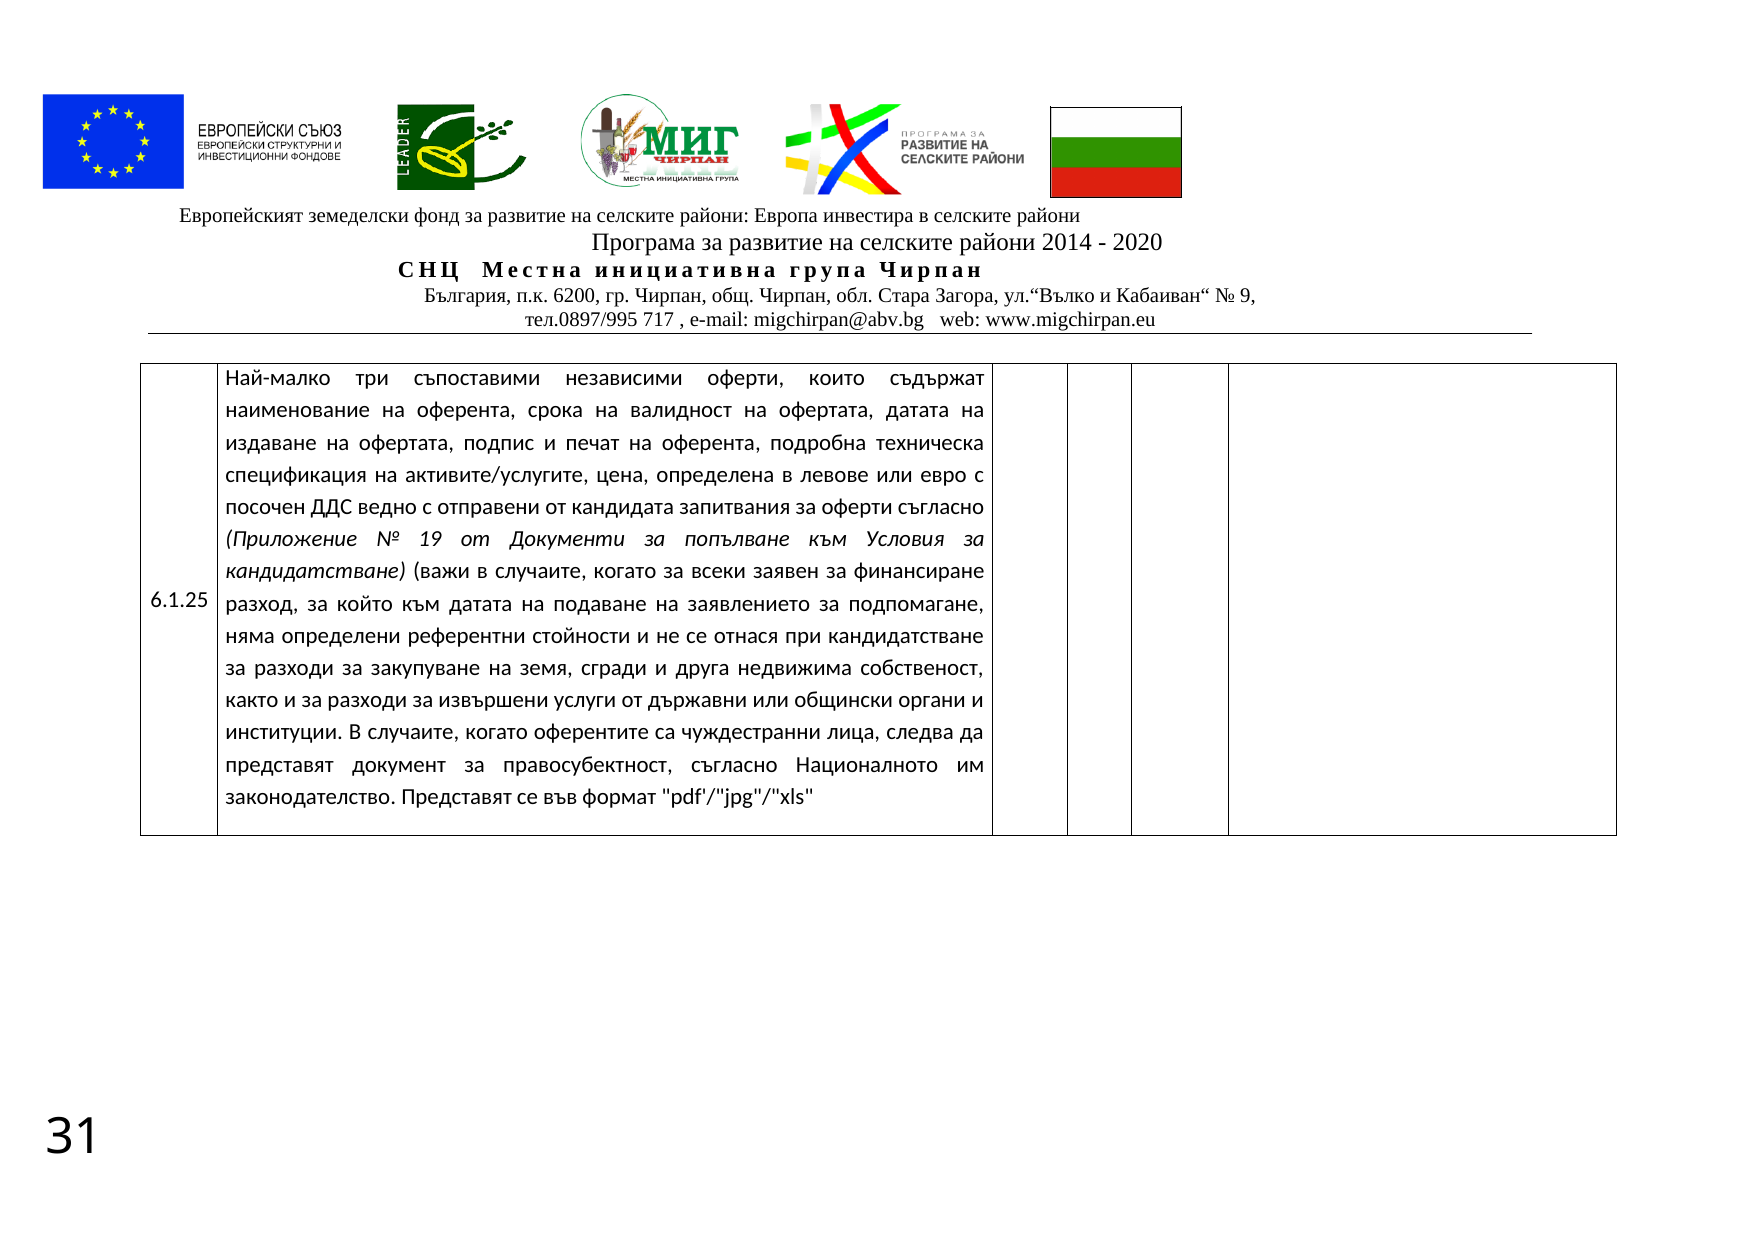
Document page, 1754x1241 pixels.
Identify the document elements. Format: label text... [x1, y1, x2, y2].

table_cell [1229, 364, 1616, 834]
table_cell [993, 364, 1067, 834]
picture [29, 79, 375, 199]
table_cell [1132, 364, 1228, 834]
picture [771, 96, 1034, 201]
table_cell [1068, 364, 1131, 834]
picture [397, 104, 530, 190]
table_cell 6.1.25 [141, 364, 217, 834]
table_cell Най-малко три съпоставими независими оферти, които съдържат наименование на оферента, срока на валидност на офертата, датата на издаване на офертата, подпис и печат на оферента, подробна техническа спецификация на активите/услугите, цена, определена в левове или евро с посочен ДДС ведно с отправени от кандидата запитвания за оферти съгласно (Приложение № 19 от Документи за попълване към Условия за кандидатстване) (важи в случаите, когато за всеки заявен за финансиране разход, за който към датата на подаване на заявлението за подпомагане, няма определени референтни стойности и не се отнася при кандидатстване за разходи за закупуване на земя, сгради и друга недвижима собственост, както и за разходи за извършени услуги от държавни или общински органи и институции. В случаите, когато оферентите са чуждестранни лица, следва да представят документ за правосубектност, съгласно Националното им законодателство. Представят се във формат "pdf'/"jpg"/"xls" [218, 364, 992, 834]
picture [580, 94, 739, 187]
